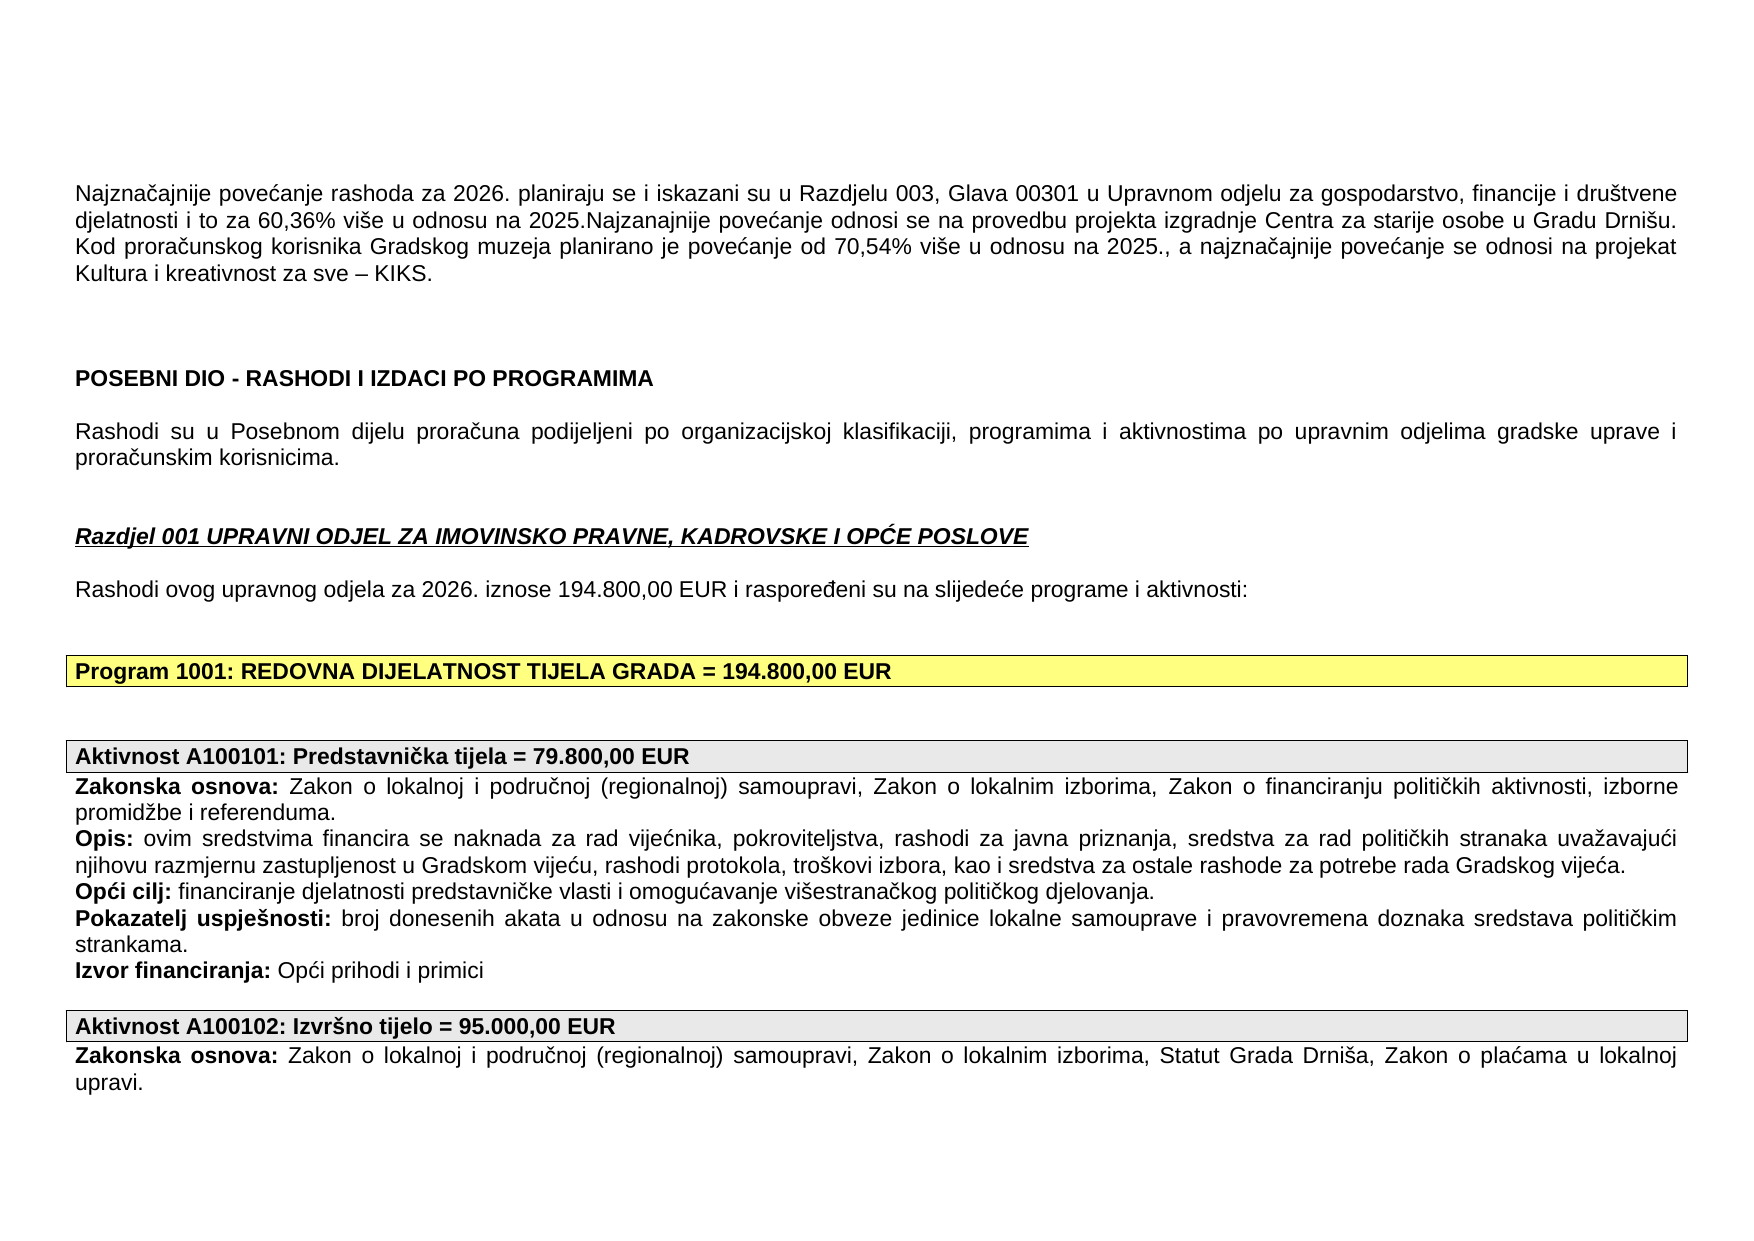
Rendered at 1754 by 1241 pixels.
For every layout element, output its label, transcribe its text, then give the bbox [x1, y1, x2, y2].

text Program 1001: REDOVNA DIJELATNOST TIJELA GRADA = 194.800,00 EUR [67, 656, 1687, 686]
text Rashodi ovog upravnog odjela za 2026. iznose 194.800,00 EUR i raspoređeni su na slijedeće programe i aktivnosti: [75, 576, 1679, 602]
text Izvor financiranja: Opći prihodi i primici [75, 957, 1679, 983]
text Aktivnost A100102: Izvršno tijelo = 95.000,00 EUR [67, 1011, 1687, 1041]
text Aktivnost A100101: Predstavnička tijela = 79.800,00 EUR [67, 741, 1687, 772]
text Pokazatelj uspješnosti: broj donesenih akata u odnosu na zakonske obveze jedinice lokalne samouprave i pravovremena doznaka sredstava političkim strankama. [75, 904, 1679, 957]
text Opći cilj: financiranje djelatnosti predstavničke vlasti i omogućavanje višestranačkog političkog djelovanja. [75, 878, 1679, 904]
text Zakonska osnova: Zakon o lokalnoj i područnoj (regionalnoj) samoupravi, Zakon o lokalnim izborima, Zakon o financiranju političkih aktivnosti, izborne promidžbe i referenduma. [75, 773, 1679, 825]
text Zakonska osnova: Zakon o lokalnoj i područnoj (regionalnoj) samoupravi, Zakon o lokalnim izborima, Statut Grada Drniša, Zakon o plaćama u lokalnoj upravi. [75, 1042, 1679, 1095]
text Razdjel 001 UPRAVNI ODJEL ZA IMOVINSKO PRAVNE, KADROVSKE I OPĆE POSLOVE [75, 523, 1679, 549]
text Rashodi su u Posebnom dijelu proračuna podijeljeni po organizacijskoj klasifikaciji, programima i aktivnostima po upravnim odjelima gradske uprave i proračunskim korisnicima. [75, 418, 1679, 470]
text Opis: ovim sredstvima financira se naknada za rad vijećnika, pokroviteljstva, rashodi za javna priznanja, sredstva za rad političkih stranaka uvažavajući njihovu razmjernu zastupljenost u Gradskom vijeću, rashodi protokola, troškovi izbora, kao i sredstva za ostale rashode za potrebe rada Gradskog vijeća. [75, 825, 1679, 878]
text POSEBNI DIO - RASHODI I IZDACI PO PROGRAMIMA [75, 365, 1679, 391]
text Najznačajnije povećanje rashoda za 2026. planiraju se i iskazani su u Razdjelu 003, Glava 00301 u Upravnom odjelu za gospodarstvo, financije i društvene djelatnosti i to za 60,36% više u odnosu na 2025.Najzanajnije povećanje odnosi se na provedbu projekta izgradnje Centra za starije osobe u Gradu Drnišu. Kod proračunskog korisnika Gradskog muzeja planirano je povećanje od 70,54% više u odnosu na 2025., a najznačajnije povećanje se odnosi na projekat Kultura i kreativnost za sve – KIKS. [75, 180, 1679, 286]
